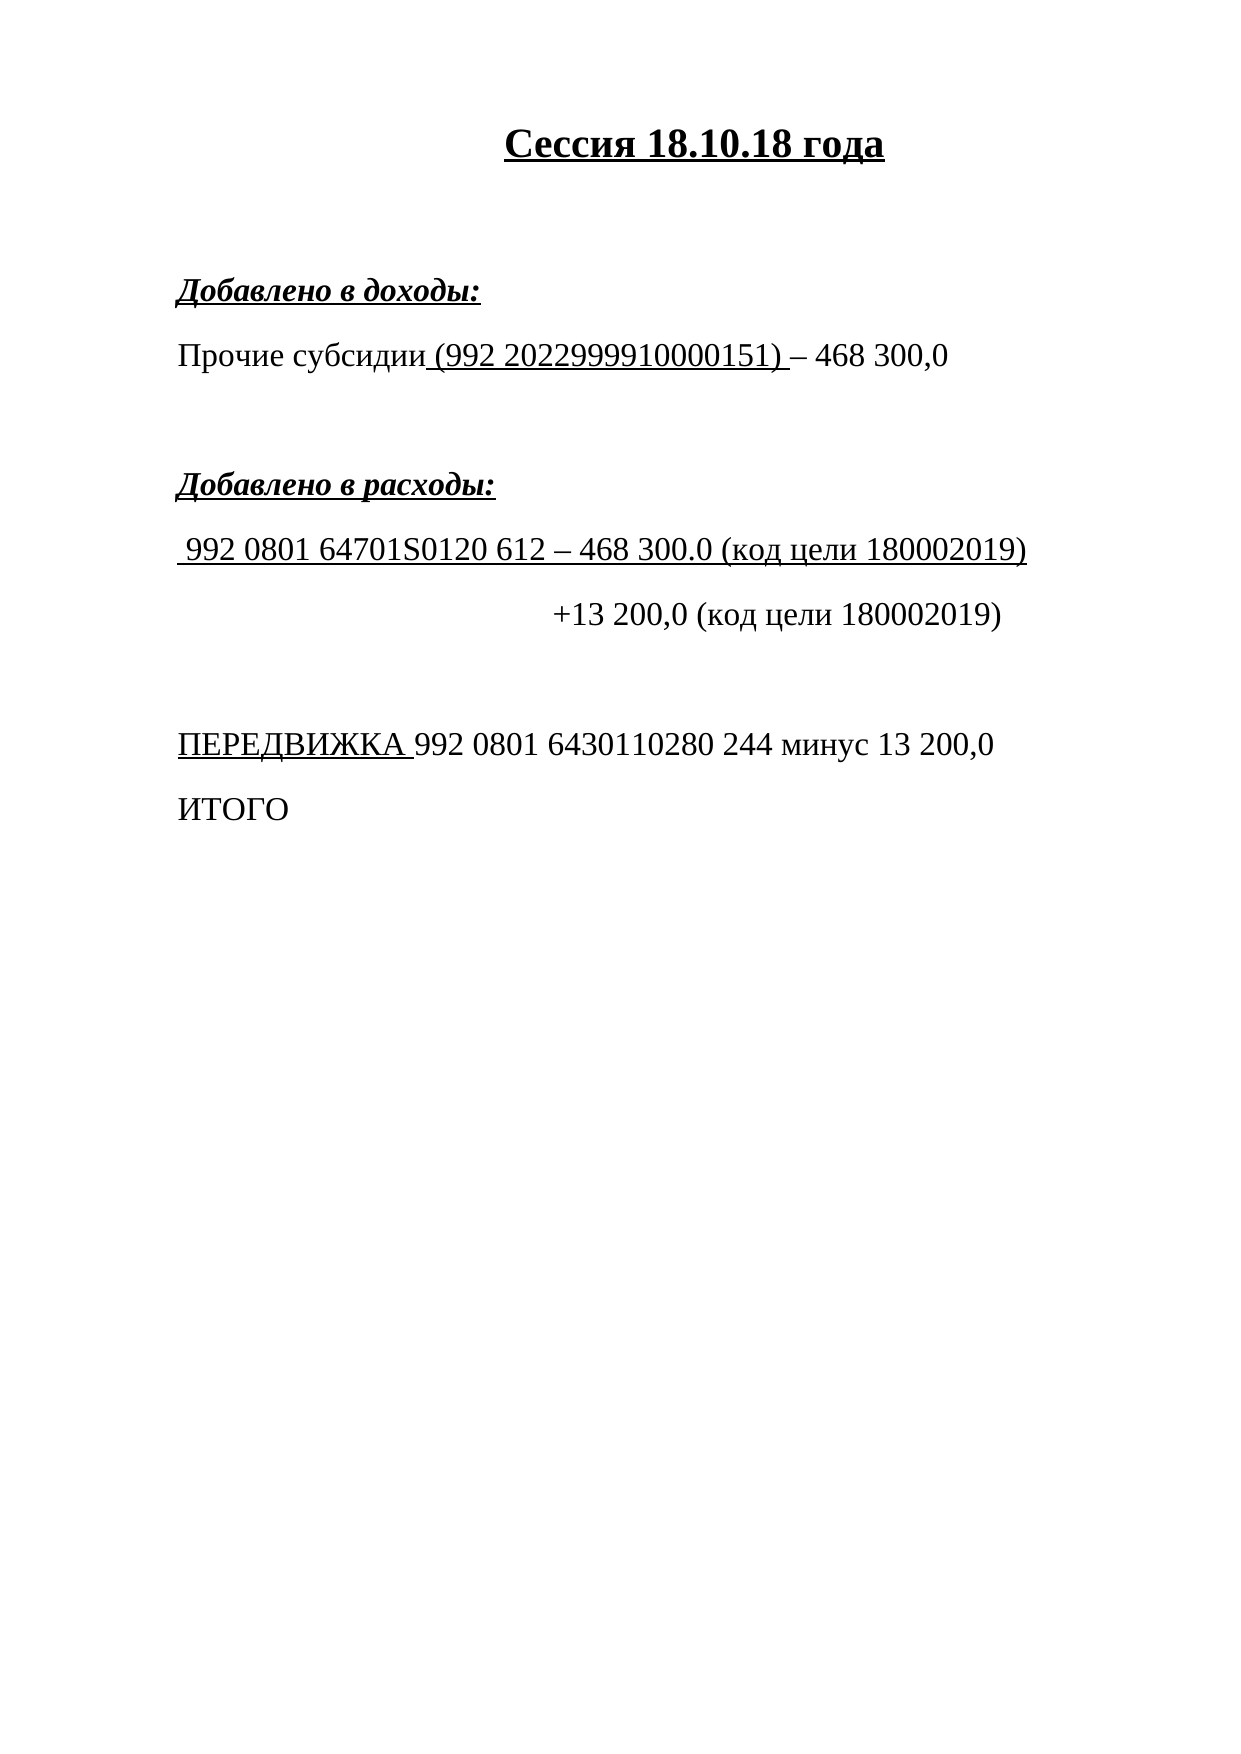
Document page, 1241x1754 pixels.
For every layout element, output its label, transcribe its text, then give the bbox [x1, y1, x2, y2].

text Сессия 18.10.18 года [177, 118, 1211, 166]
text Добавлено в доходы: [177, 270, 1211, 308]
text +13 200,0 (код цели 180002019) [177, 594, 1211, 633]
text Добавлено в расходы: [177, 465, 1211, 503]
text ПЕРЕДВИЖКА 992 0801 6430110280 244 минус 13 200,0 [177, 724, 1211, 763]
text ИТОГО [177, 789, 1211, 827]
text Прочие субсидии (992 2022999910000151) – 468 300,0 [177, 335, 1211, 373]
text 992 0801 64701S0120 612 – 468 300.0 (код цели 180002019) [177, 529, 1211, 568]
